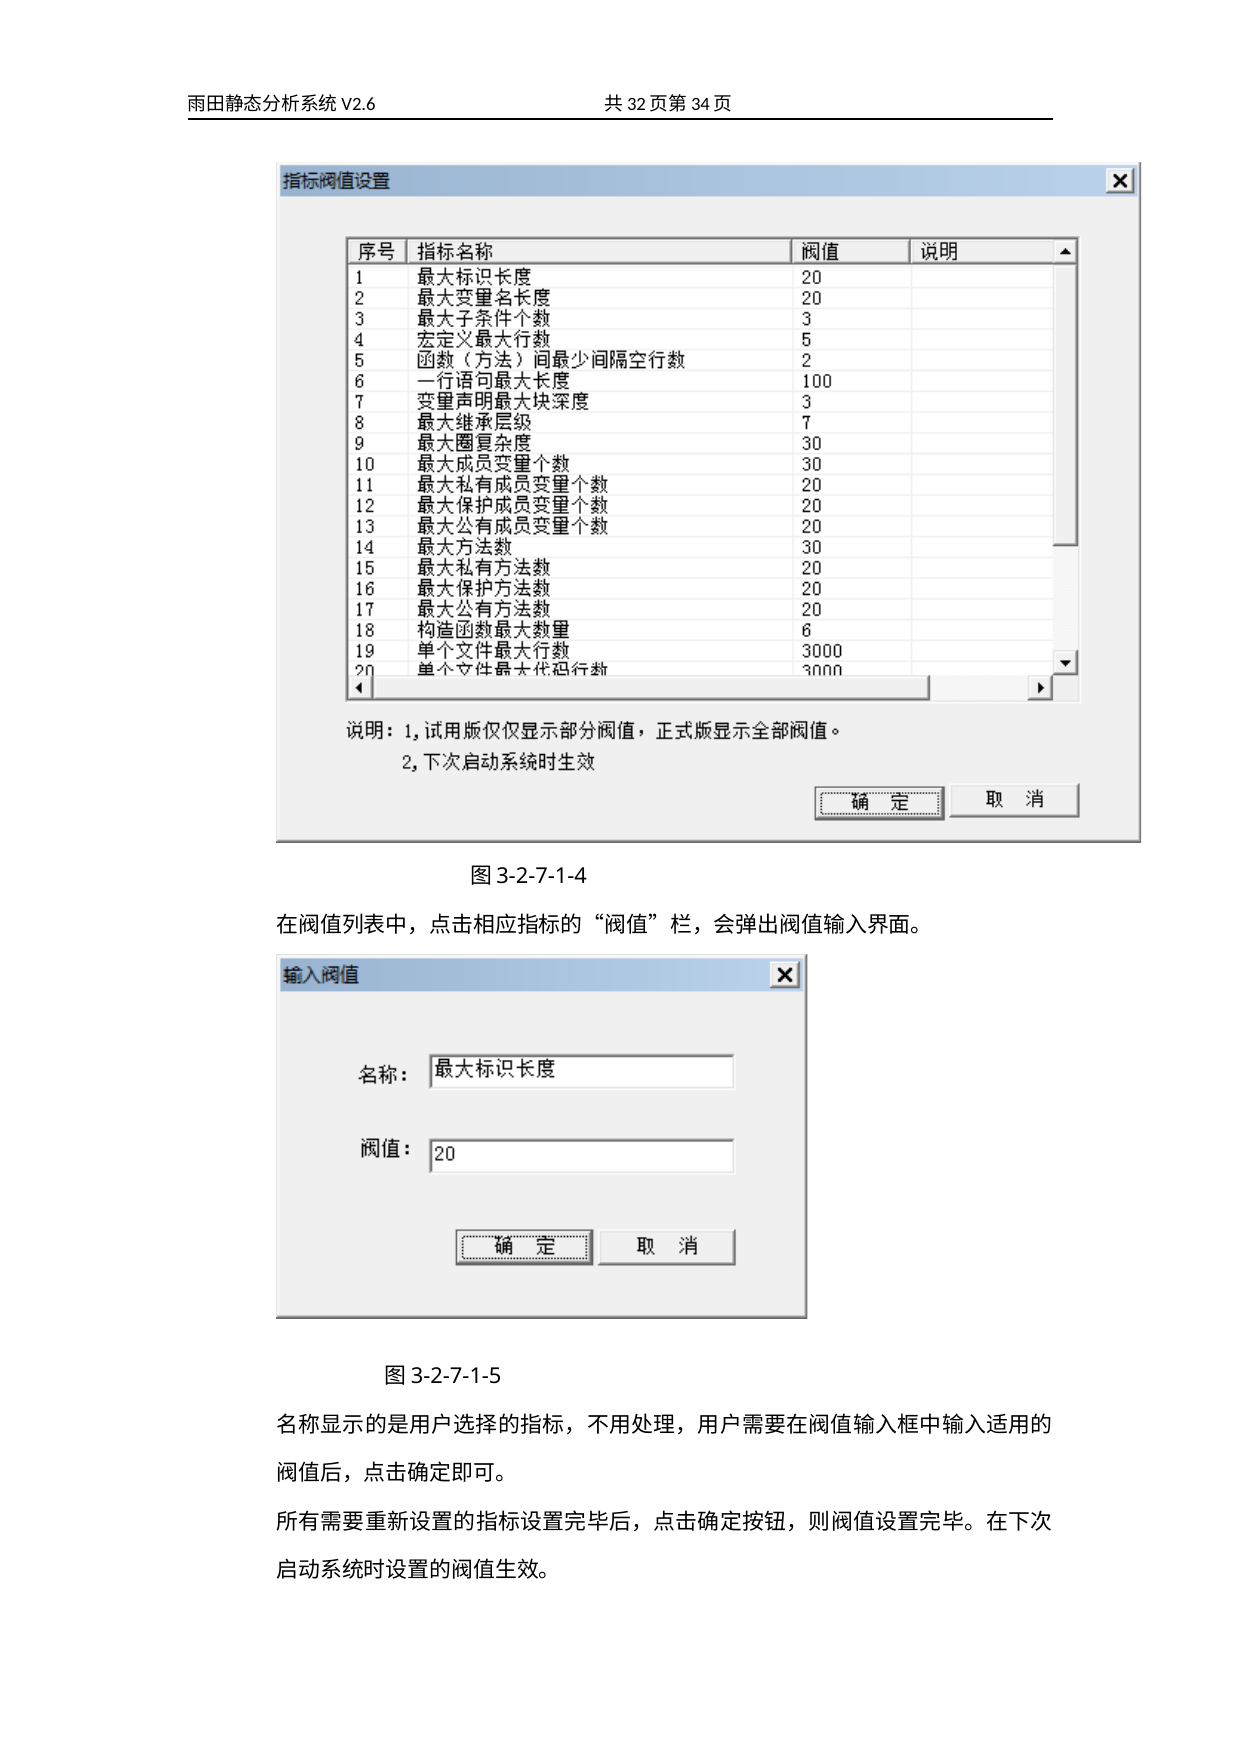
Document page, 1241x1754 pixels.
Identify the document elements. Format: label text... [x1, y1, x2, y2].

list 名称显示的是用户选择的指标，不用处理，用户需要在阀值输入框中输入适用的阀值后，点击确定即可。 [276, 1406, 1053, 1487]
list 所有需要重新设置的指标设置完毕后，点击确定按钮，则阀值设置完毕。在下次启动系统时设置的阀值生效。 [276, 1503, 1053, 1584]
list 图3-2-7-1-4 [276, 858, 1053, 890]
list 在阀值列表中，点击相应指标的“阀值”栏，会弹出阀值输入界面。 [276, 906, 1053, 939]
picture [276, 162, 1142, 843]
picture [276, 954, 808, 1319]
list 图3-2-7-1-5 [276, 1358, 1053, 1390]
